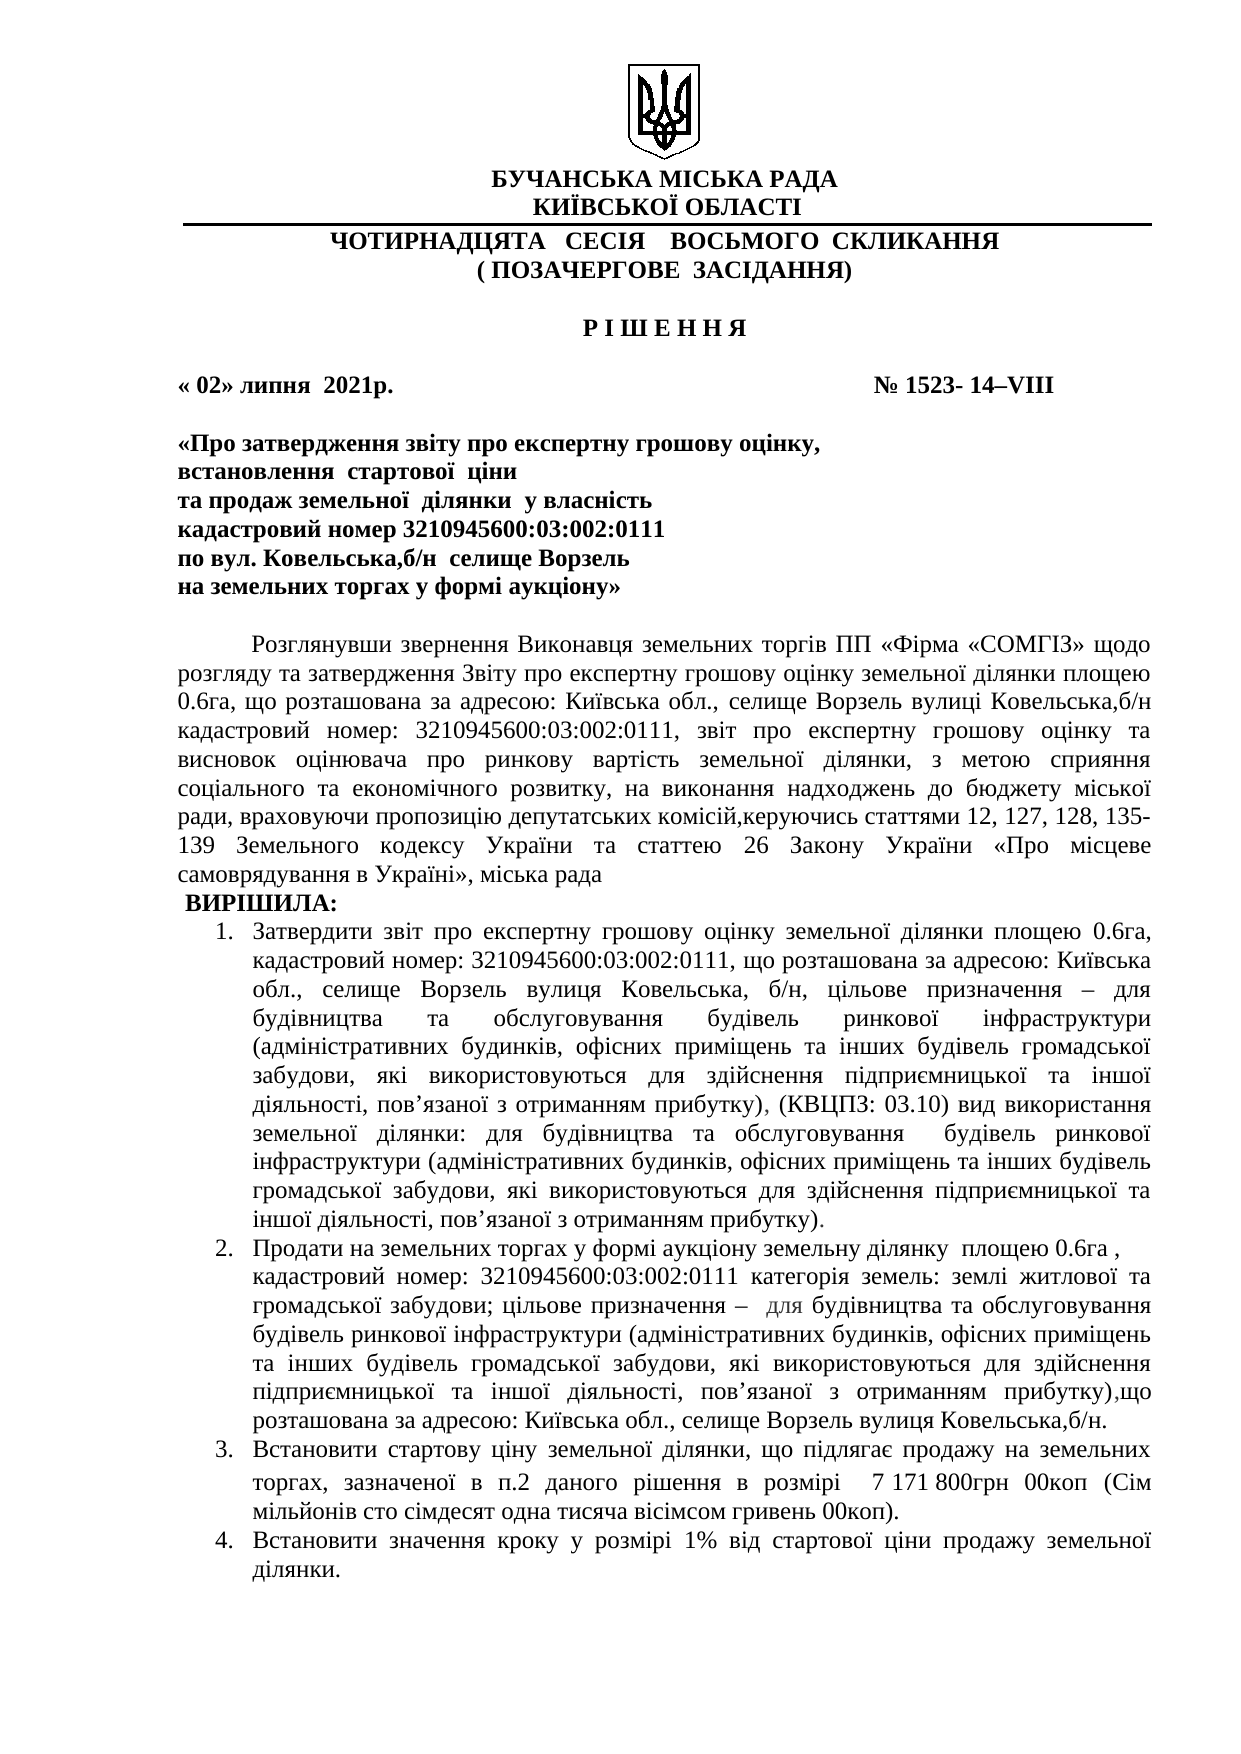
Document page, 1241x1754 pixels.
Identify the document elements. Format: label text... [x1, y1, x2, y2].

text БУЧАНСЬКА МІСЬКА РАДА [177, 164, 1152, 192]
list Встановити стартову ціну земельної ділянки, що підлягає продажу на земельних торгах, зазначеної в п.2 даного рішення в розмірі 7 171 800грн 00коп (Сім мільйонів сто сімдесят одна тисяча вісімсом гривень 00коп). [215, 1434, 1152, 1525]
list Продати на земельних торгах у формі аукціону земельну ділянку площею 0.6га , [215, 1233, 1152, 1261]
text ( ПОЗАЧЕРГОВЕ ЗАСІДАННЯ) [177, 255, 1152, 284]
text по вул. Ковельська,б/н селище Ворзель [177, 543, 1152, 571]
text КИЇВСЬКОЇ ОБЛАСТІ [183, 192, 1152, 223]
text ЧОТИРНАДЦЯТА СЕСІЯ ВОСЬМОГО СКЛИКАННЯ [177, 226, 1152, 255]
text та продаж земельної ділянки у власність [177, 485, 1152, 514]
text на земельних торгах у формі аукціону» [177, 571, 1152, 600]
text «Про затвердження звіту про експертну грошову оцінку, [177, 428, 1152, 456]
list Встановити значення кроку у розмірі 1% від стартової ціни продажу земельної ділянки. [215, 1525, 1152, 1582]
text Р І Ш Е Н Н Я [177, 313, 1152, 341]
text « 02» липня 2021р. № 1523- 14–VІІІ [177, 370, 1152, 399]
text встановлення стартової ціни [177, 456, 1152, 485]
list кадастровий номер: 3210945600:03:002:0111 категорія земель: землі житлової та громадської забудови; цільове призначення – для будівництва та обслуговування будівель ринкової інфраструктури (адміністративних будинків, офісних приміщень та інших будівель громадської забудови, які використовуються для здійснення підприємницької та іншої діяльності, пов’язаної з отриманням прибутку),що розташована за адресою: Київська обл., селище Ворзель вулиця Ковельська,б/н. [252, 1261, 1152, 1434]
text кадастровий номер 3210945600:03:002:0111 [177, 514, 1152, 543]
list Затвердити звіт про експертну грошову оцінку земельної ділянки площею 0.6га, кадастровий номер: 3210945600:03:002:0111, що розташована за адресою: Київська обл., селище Ворзель вулиця Ковельська, б/н, цільове призначення – для будівництва та обслуговування будівель ринкової інфраструктури (адміністративних будинків, офісних приміщень та інших будівель громадської забудови, які використовуються для здійснення підприємницької та іншої діяльності, пов’язаної з отриманням прибутку), (КВЦПЗ: 03.10) вид використання земельної ділянки: для будівництва та обслуговування будівель ринкової інфраструктури (адміністративних будинків, офісних приміщень та інших будівель громадської забудови, які використовуються для здійснення підприємницької та іншої діяльності, пов’язаної з отриманням прибутку). [215, 916, 1152, 1233]
text Розглянувши звернення Виконавця земельних торгів ПП «Фірма «СОМГІЗ» щодо розгляду та затвердження Звіту про експертну грошову оцінку земельної ділянки площею 0.6га, що розташована за адресою: Київська обл., селище Ворзель вулиці Ковельська,б/н кадастровий номер: 3210945600:03:002:0111, звіт про експертну грошову оцінку та висновок оцінювача про ринкову вартість земельної ділянки, з метою сприяння соціального та економічного розвитку, на виконання надходжень до бюджету міської ради, враховуючи пропозицію депутатських комісій,керуючись статтями 12, 127, 128, 135-139 Земельного кодексу України та статтею 26 Закону України «Про місцеве самоврядування в Україні», міська рада [177, 629, 1152, 888]
text ВИРІШИЛА: [185, 888, 1152, 916]
